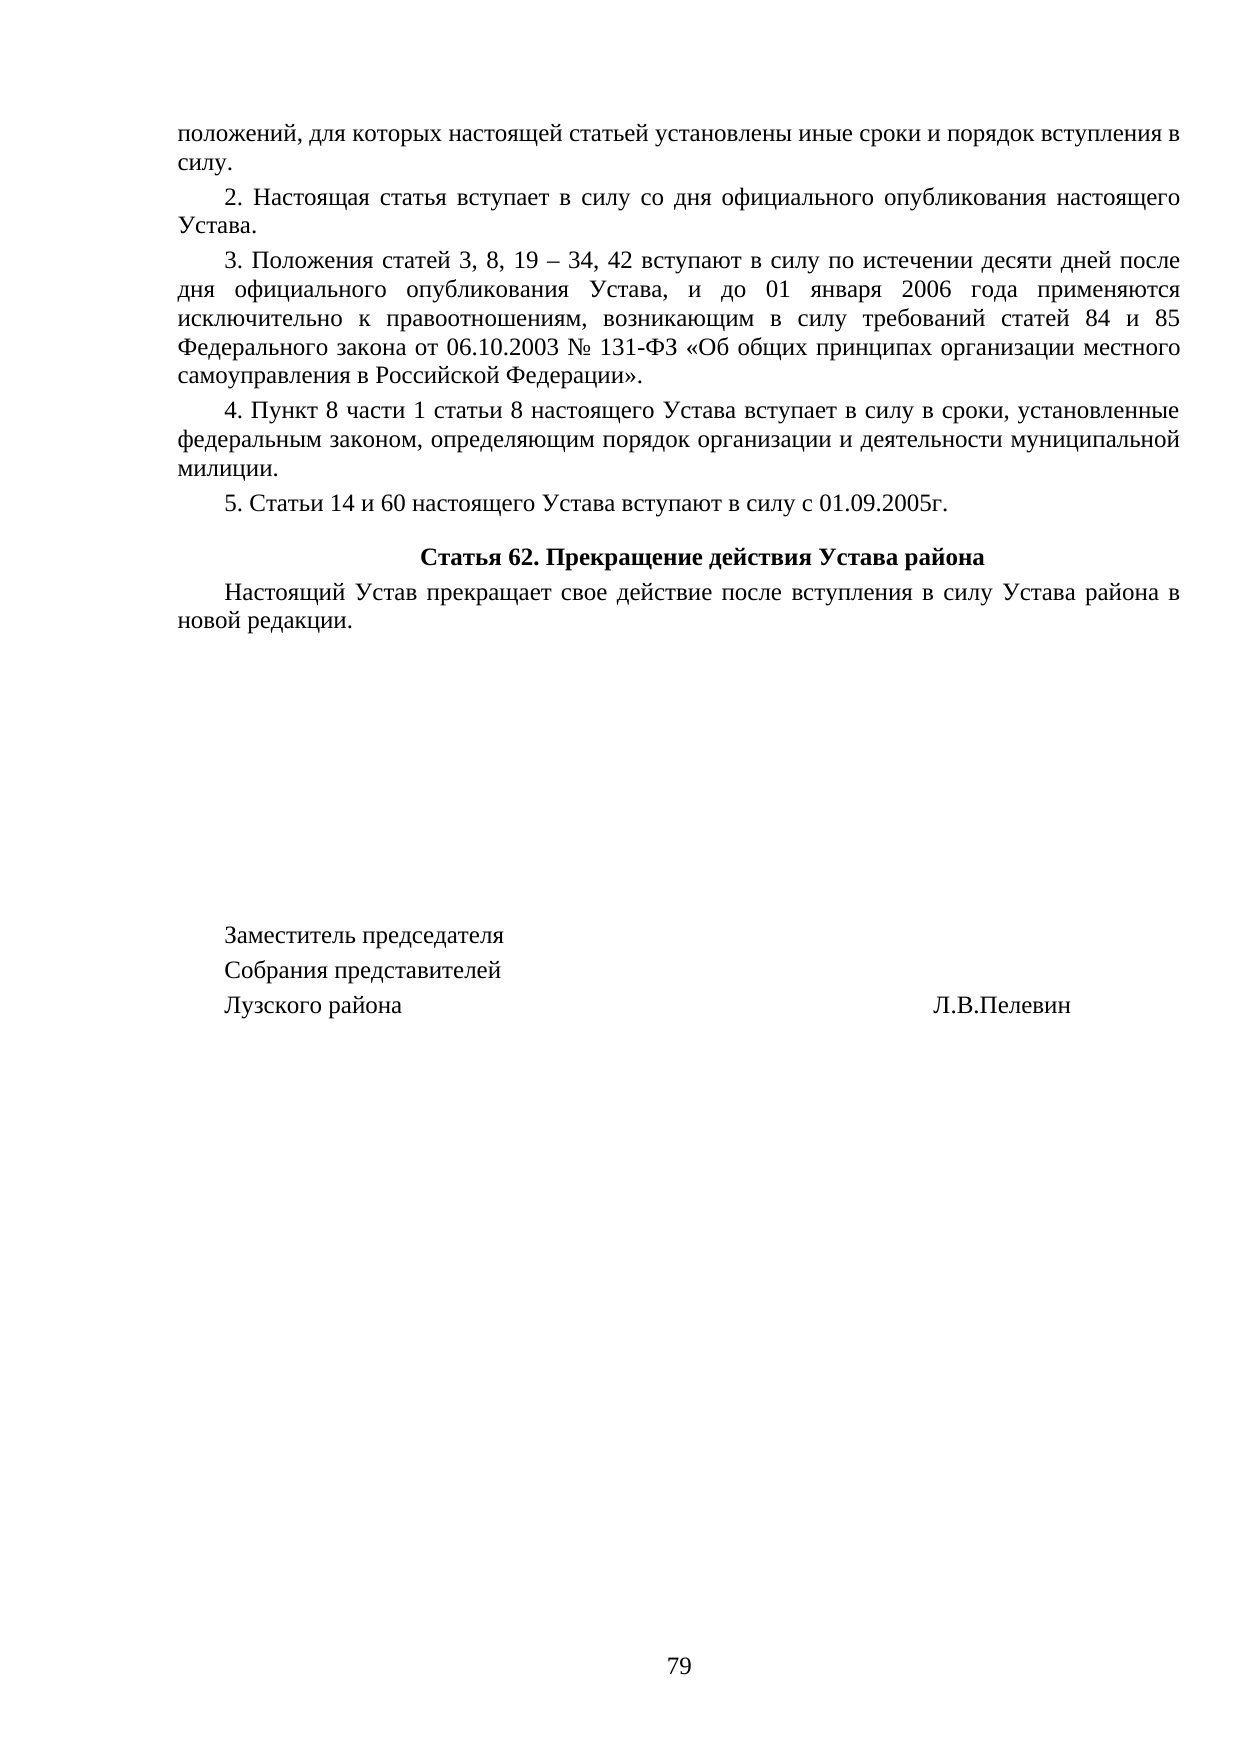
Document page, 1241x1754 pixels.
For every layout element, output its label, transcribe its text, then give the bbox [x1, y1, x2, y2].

subtitle Статья 62. Прекращение действия Устава района [177, 542, 1181, 571]
text Собрания представителей [177, 956, 1181, 984]
text Настоящий Устав прекращает свое действие после вступления в силу Устава района в новой редакции. [177, 577, 1181, 634]
text Лузского района Л.В.Пелевин [177, 991, 1181, 1019]
text Заместитель председателя [177, 921, 1181, 949]
text 5. Статьи 14 и 60 настоящего Устава вступают в силу с 01.09.2005г. [177, 488, 1181, 517]
text 3. Положения статей 3, 8, 19 – 34, 42 вступают в силу по истечении десяти дней после дня официального опубликования Устава, и до 01 января 2006 года применяются исключительно к правоотношениям, возникающим в силу требований статей 84 и 85 Федерального закона от 06.10.2003 № 131-ФЗ «Об общих принципах организации местного самоуправления в Российской Федерации». [177, 246, 1181, 389]
text 2. Настоящая статья вступает в силу со дня официального опубликования настоящего Устава. [177, 182, 1181, 239]
text 4. Пункт 8 части 1 статьи 8 настоящего Устава вступает в силу в сроки, установленные федеральным законом, определяющим порядок организации и деятельности муниципальной милиции. [177, 396, 1181, 482]
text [177, 118, 1181, 176]
